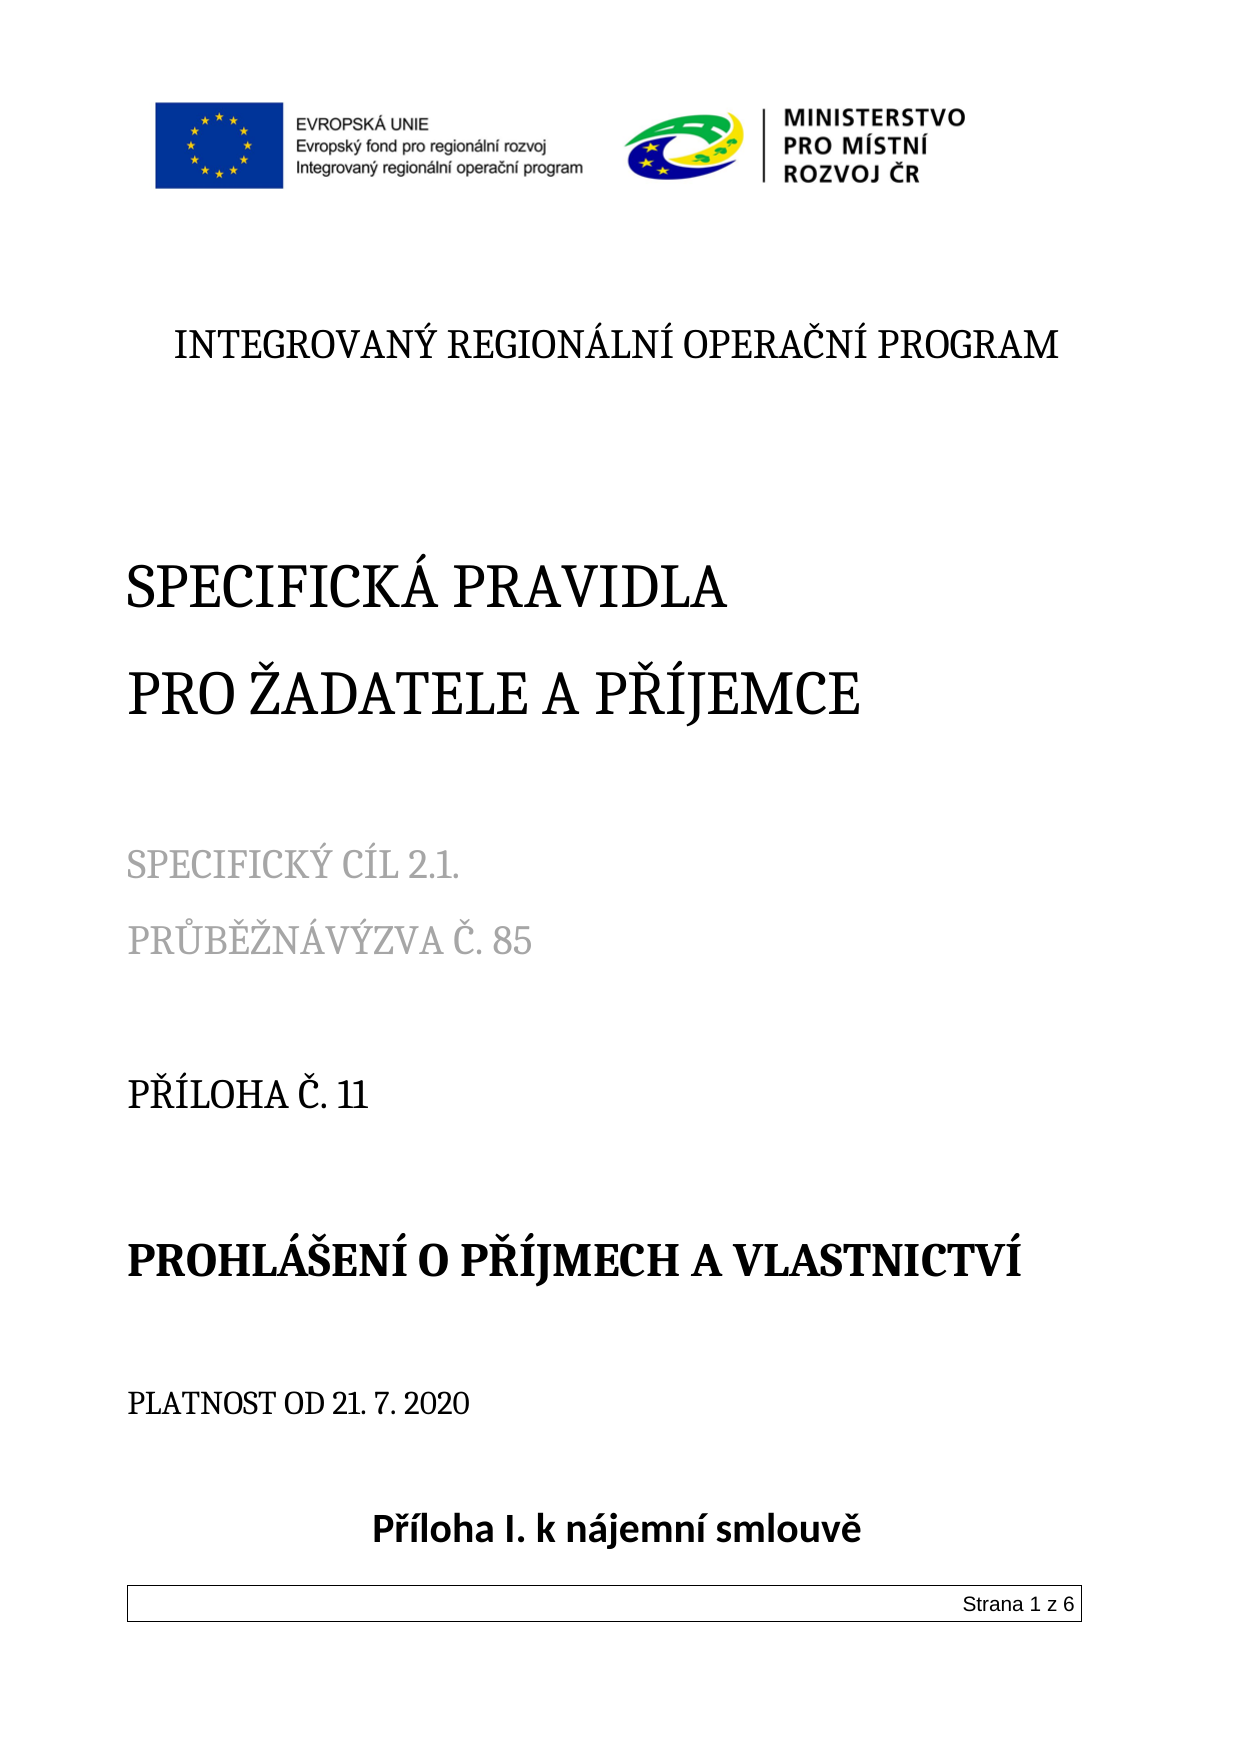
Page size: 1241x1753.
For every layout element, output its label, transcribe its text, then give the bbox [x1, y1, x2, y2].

text SPECIFICKÁ PRAVIDLA [127, 551, 1107, 623]
text INTEGROVANÝ REGIONÁLNÍ OPERAČNÍ PROGRAM [127, 321, 1107, 368]
text PŘÍLOHA Č. 11 [127, 1071, 1107, 1119]
text Prohlášení o příjmech a vlastnictví [127, 1233, 1107, 1289]
picture [127, 73, 993, 217]
text Průběžnávýzva č. 85 [127, 917, 1107, 965]
text PRO ŽADATELE A PŘÍJEMCE [127, 658, 1107, 730]
text SPECIFICKÝ CÍL 2.1. [127, 841, 1107, 889]
text pLATNOST OD 21. 7. 2020 [127, 1384, 1107, 1423]
text Příloha I. k nájemní smlouvě [127, 1502, 1107, 1553]
